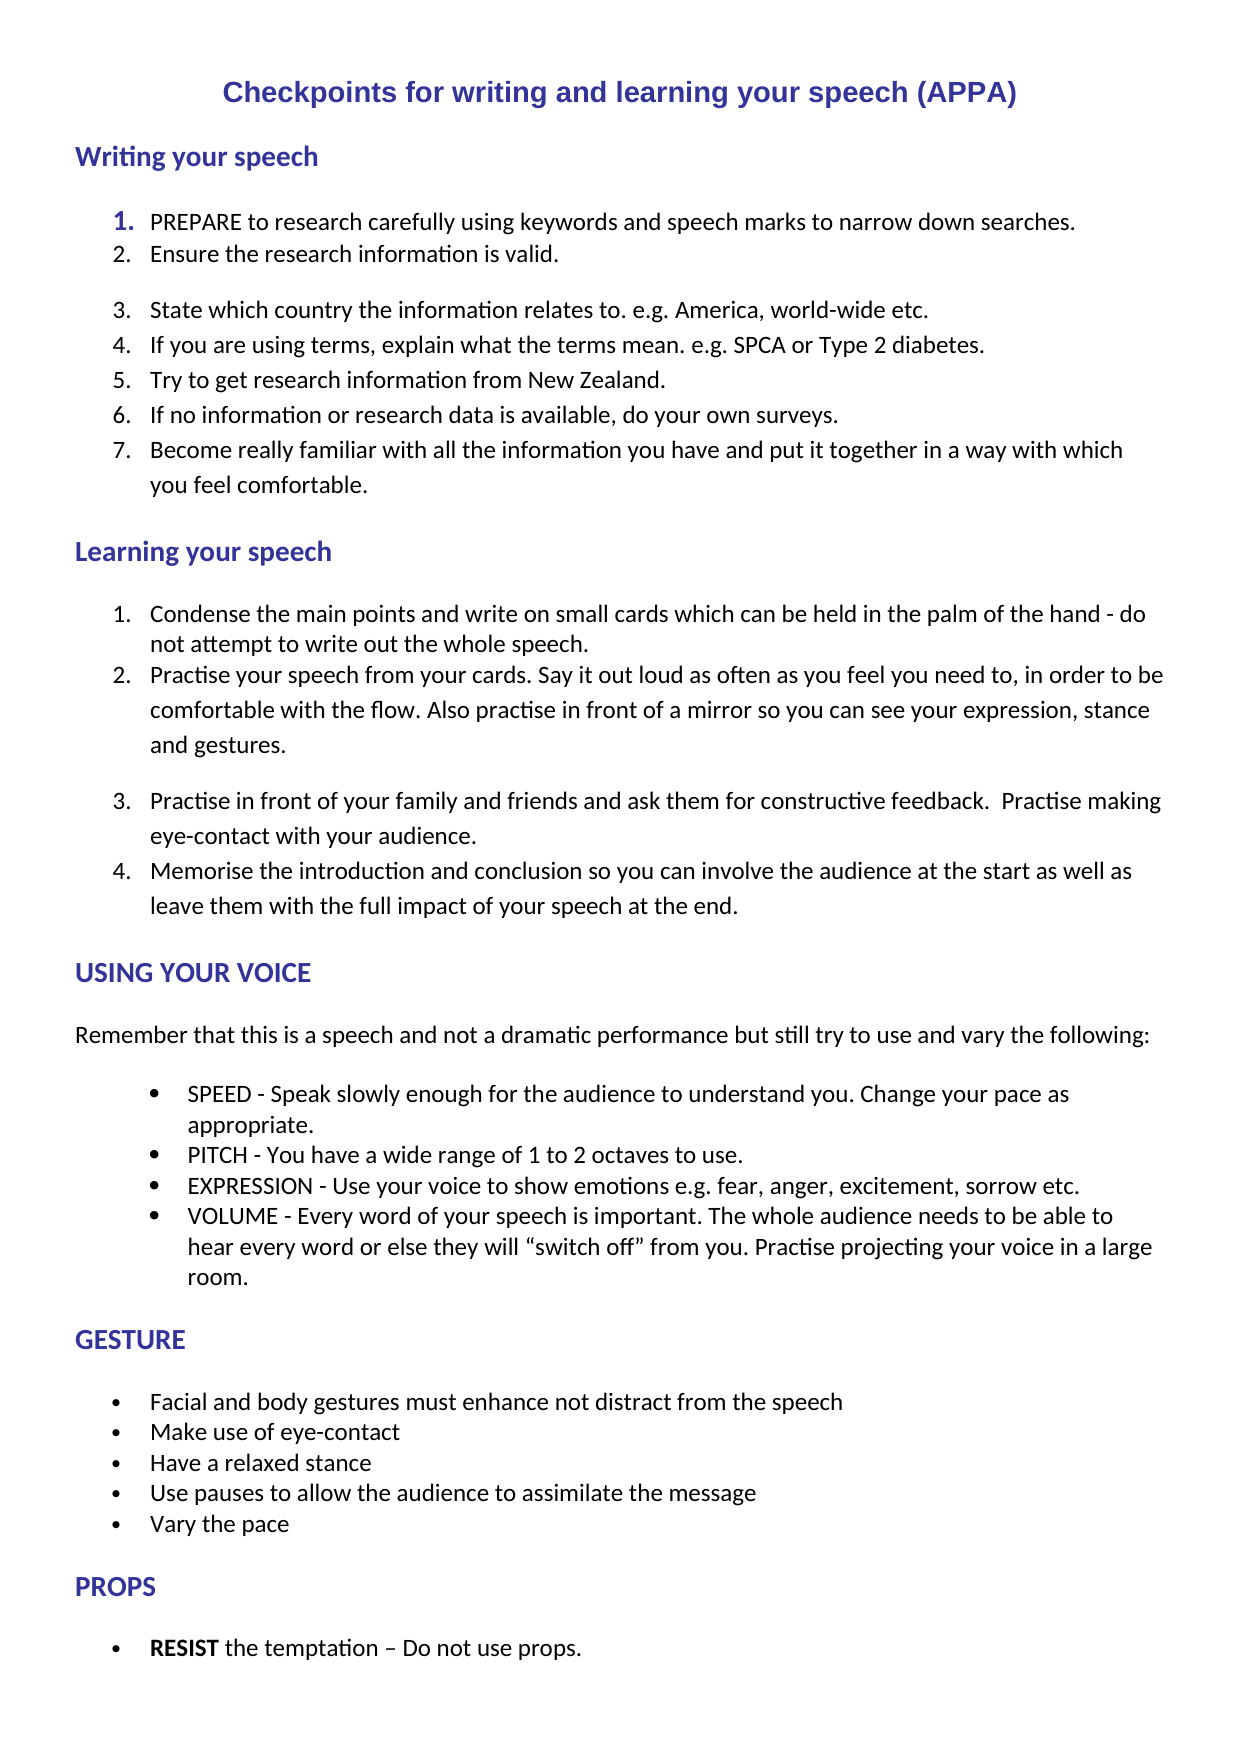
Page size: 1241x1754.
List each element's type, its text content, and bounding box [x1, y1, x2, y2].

list Try to get research information from New Zealand. [112, 364, 1165, 394]
text USING YOUR VOICE [75, 954, 1165, 989]
list Condense the main points and write on small cards which can be held in the palm of the hand - do not attempt to write out the whole speech. [112, 598, 1165, 659]
list RESIST the temptation – Do not use props. [112, 1633, 1165, 1663]
list If no information or research data is available, do your own surveys. [112, 399, 1165, 429]
list Have a relaxed stance [112, 1447, 1165, 1478]
list Become really familiar with all the information you have and put it together in a way with which you feel comfortable. [112, 434, 1165, 499]
list Practise your speech from your cards. Say it out loud as often as you feel you need to, in order to be comfortable with the flow. Also practise in front of a mirror so you can see your expression, stance and gestures. [112, 659, 1165, 759]
text Writing your speech [75, 138, 1165, 173]
list PITCH - You have a wide range of 1 to 2 octaves to use. [150, 1139, 1165, 1170]
text Checkpoints for writing and learning your speech (APPA) [75, 75, 1165, 108]
list Facial and body gestures must enhance not distract from the speech [112, 1386, 1165, 1417]
list Make use of eye-contact [112, 1417, 1165, 1447]
list PREPARE to research carefully using keywords and speech marks to narrow down searches. [112, 202, 1165, 238]
text Remember that this is a speech and not a dramatic performance but still try to use and vary the following: [75, 1019, 1165, 1049]
list SPEED - Speak slowly enough for the audience to understand you. Change your pace as appropriate. [150, 1078, 1165, 1139]
list Use pauses to allow the audience to assimilate the message [112, 1478, 1165, 1508]
text PROPS [75, 1568, 1165, 1603]
text Learning your speech [75, 533, 1165, 569]
list If you are using terms, explain what the terms mean. e.g. SPCA or Type 2 diabetes. [112, 329, 1165, 359]
list Vary the pace [112, 1508, 1165, 1539]
list EXPRESSION - Use your voice to show emotions e.g. fear, anger, excitement, sorrow etc. [150, 1170, 1165, 1201]
list Memorise the introduction and conclusion so you can involve the audience at the start as well as leave them with the full impact of your speech at the end. [112, 855, 1165, 920]
list Practise in front of your family and friends and ask them for constructive feedback. Practise making eye-contact with your audience. [112, 785, 1165, 850]
text GESTURE [75, 1321, 1165, 1357]
list Ensure the research information is valid. [112, 238, 1165, 269]
list VOLUME - Every word of your speech is important. The whole audience needs to be able to hear every word or else they will “switch off” from you. Practise projecting your voice in a large room. [150, 1201, 1165, 1292]
list State which country the information relates to. e.g. America, world-wide etc. [112, 294, 1165, 324]
